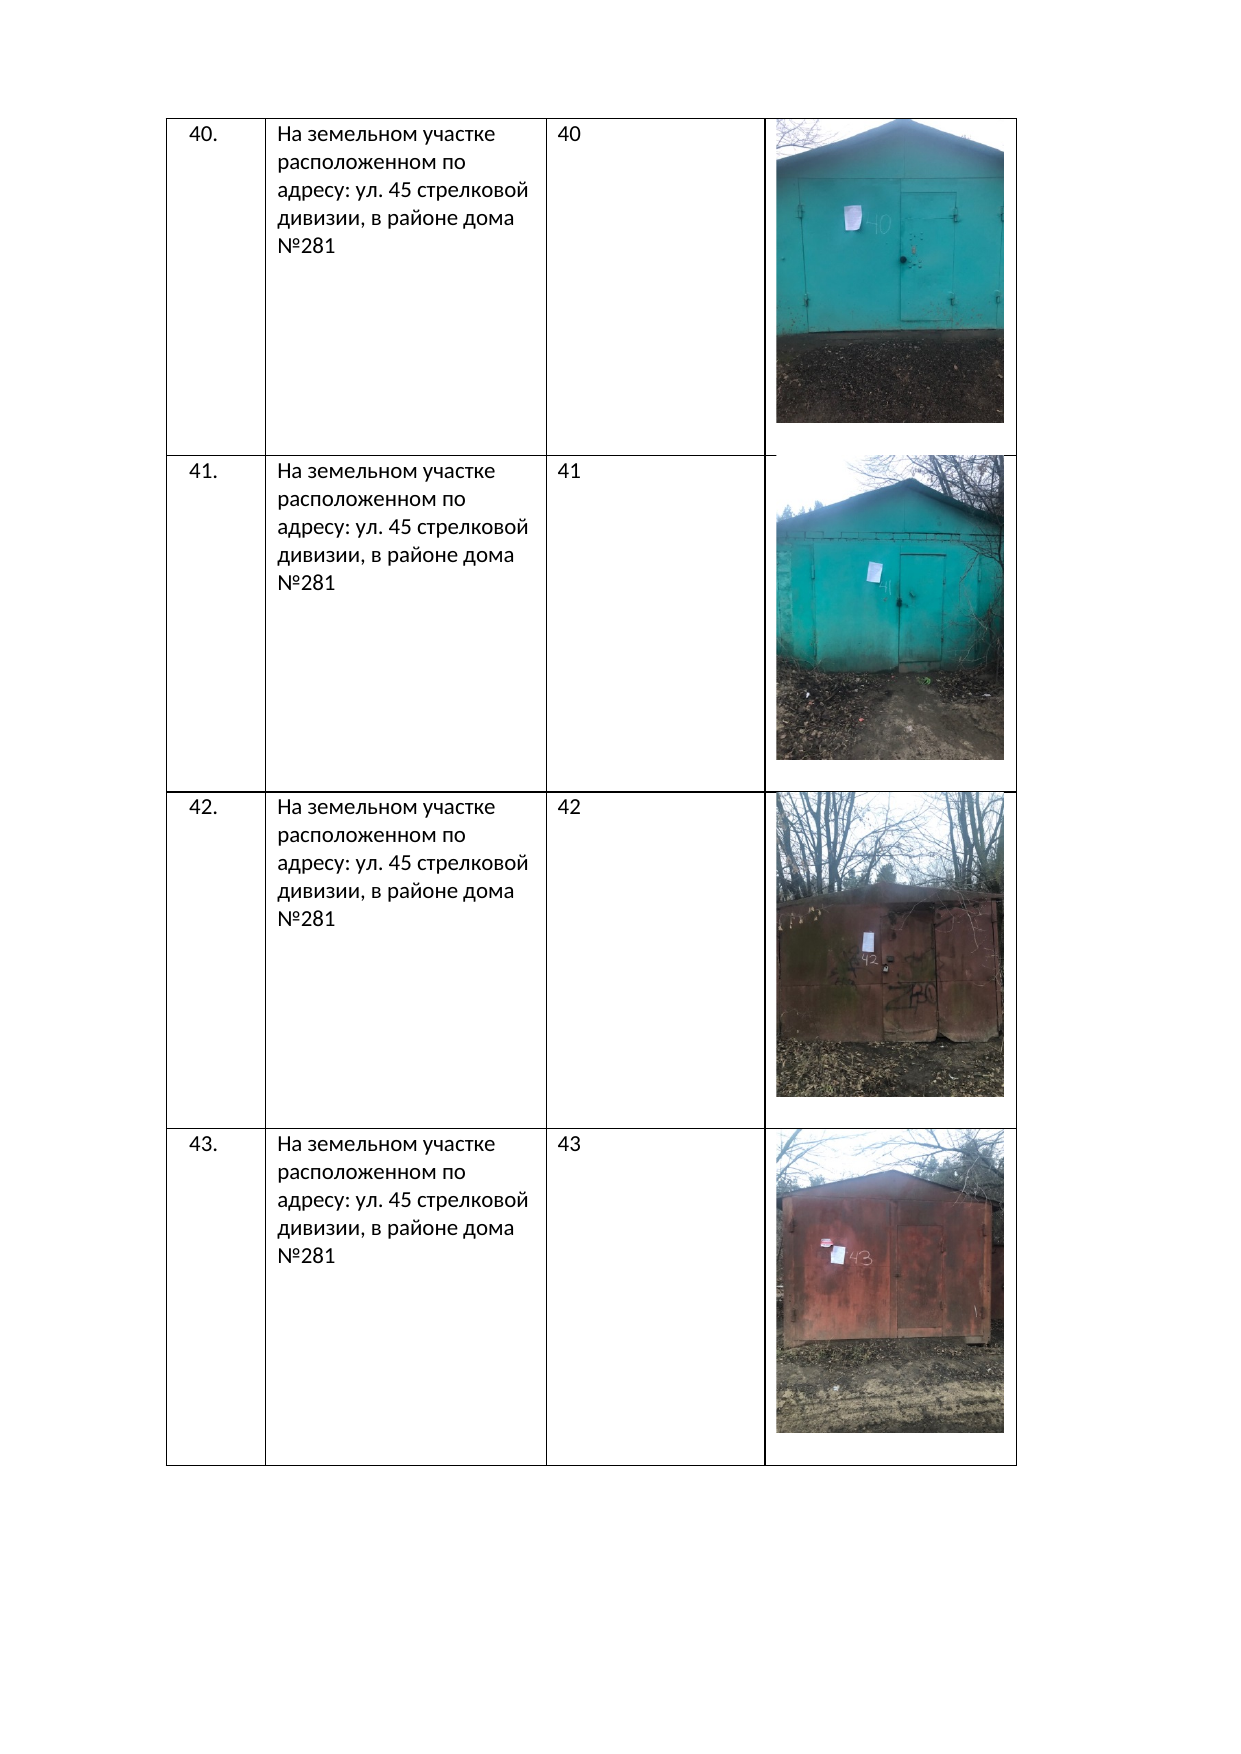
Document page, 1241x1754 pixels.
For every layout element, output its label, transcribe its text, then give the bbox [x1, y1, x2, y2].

table_cell [766, 119, 1016, 455]
table_cell [766, 793, 1016, 1128]
table_cell [167, 456, 265, 791]
picture [776, 455, 1004, 760]
table_cell [766, 456, 1016, 791]
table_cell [266, 1129, 546, 1465]
picture [776, 1129, 1004, 1433]
picture [776, 119, 1004, 423]
table_cell На земельном участке расположенном по адресу: ул. 45 стрелковой дивизии, в районе дома №281 [266, 456, 546, 791]
table_cell [167, 793, 265, 1128]
table_cell [167, 119, 265, 455]
table_cell 43 [547, 1129, 764, 1465]
table_cell 41 [547, 456, 764, 791]
table_cell 40 [547, 119, 764, 455]
table_cell На земельном участке расположенном по адресу: ул. 45 стрелковой дивизии, в районе дома №281 [266, 793, 546, 1128]
table_cell 42 [547, 793, 764, 1128]
picture [776, 792, 1004, 1097]
table_cell [167, 1129, 265, 1465]
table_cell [266, 119, 546, 455]
table_cell [766, 1129, 1016, 1465]
